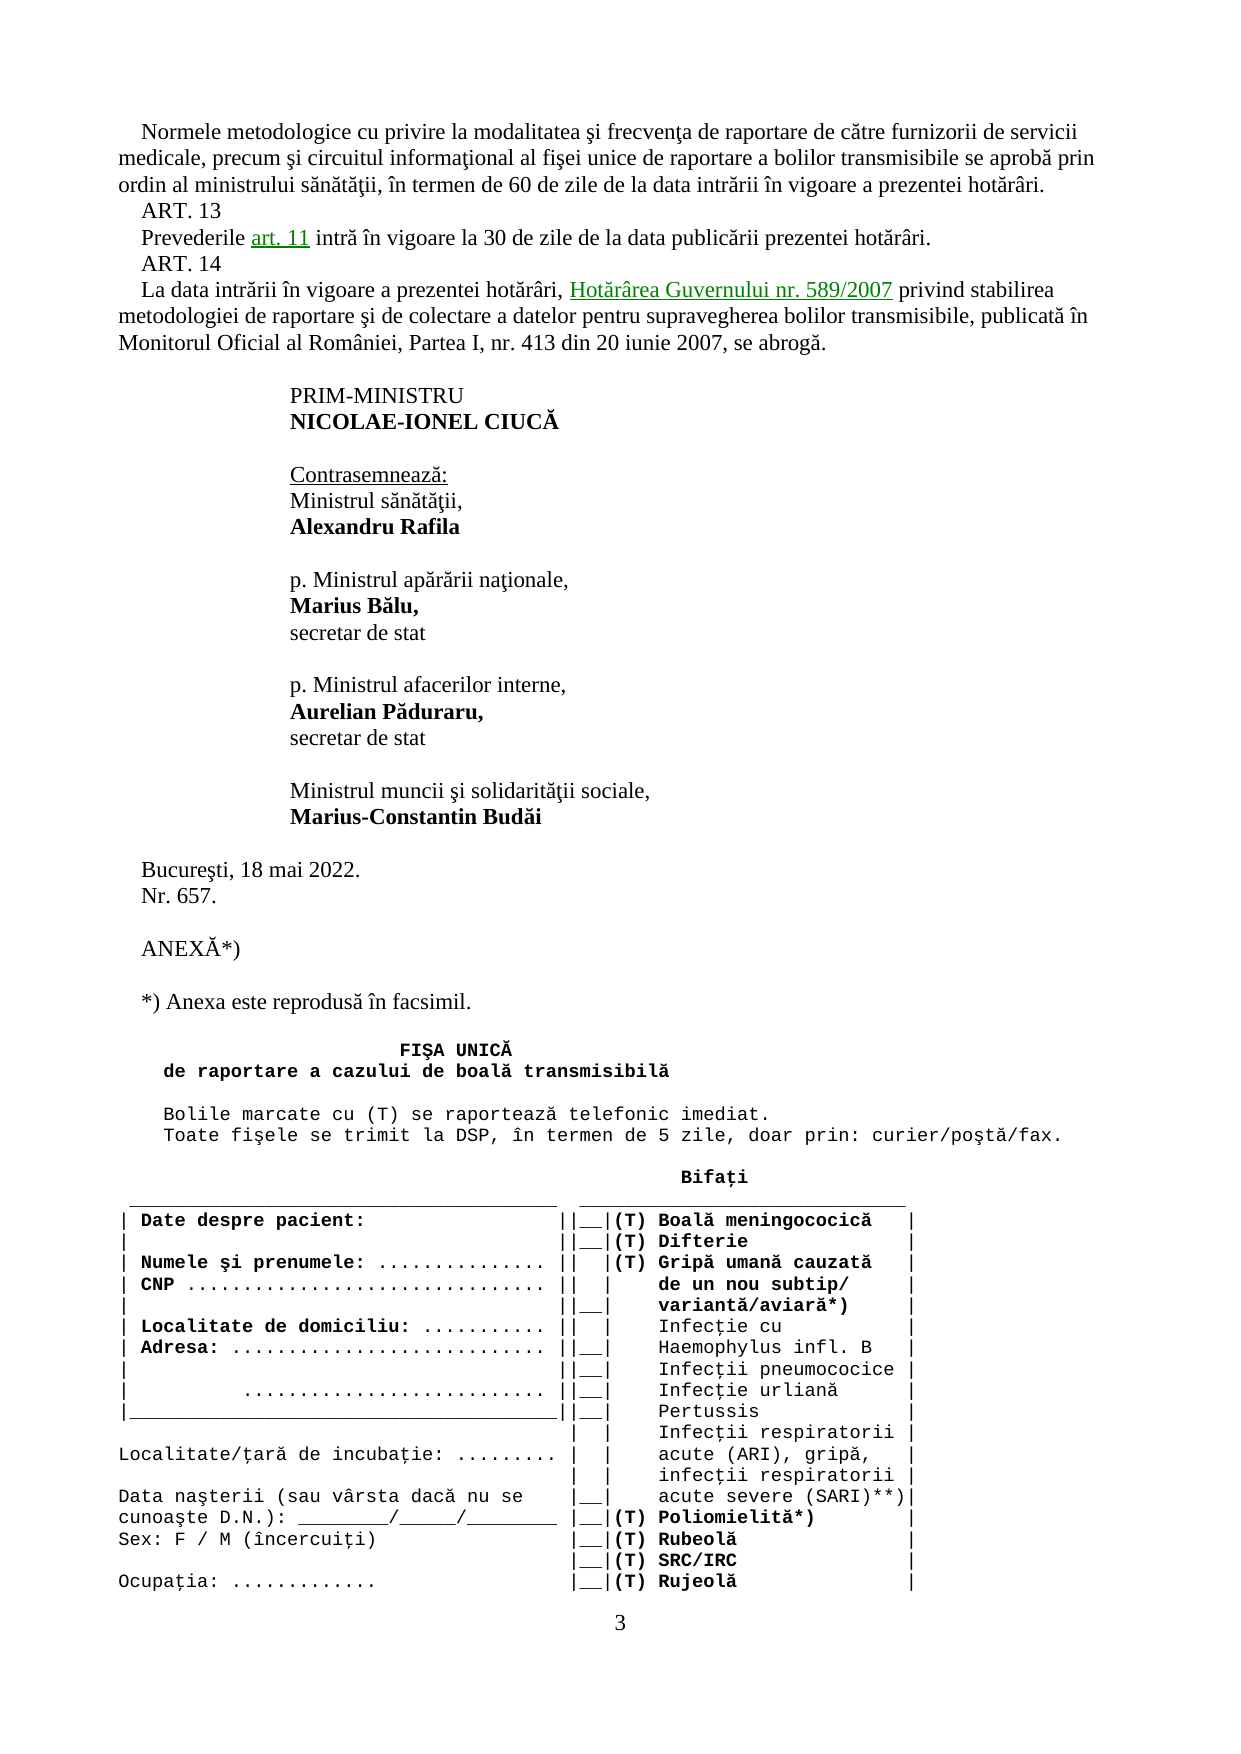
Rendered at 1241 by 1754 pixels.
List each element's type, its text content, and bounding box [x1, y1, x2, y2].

text secretar de stat [118, 724, 1122, 751]
text |______________________________________||__| Pertussis | [118, 1402, 1122, 1423]
text Localitate/ţară de incubaţie: ......... | | acute (ARI), gripă, | [118, 1444, 1122, 1466]
text Marius-Constantin Budăi [118, 803, 1122, 830]
text de raportare a cazului de boală transmisibilă [118, 1062, 1122, 1083]
text Bifaţi [118, 1168, 1122, 1189]
text Sex: F / M (încercuiţi) |__|(T) Rubeolă | [118, 1529, 1122, 1551]
text p. Ministrul apărării naţionale, [118, 566, 1122, 592]
text | Date despre pacient: ||__|(T) Boală meningococică | [118, 1211, 1122, 1232]
text *) Anexa este reprodusă în facsimil. [118, 988, 1122, 1014]
text ANEXĂ*) [118, 935, 1122, 961]
text Aurelian Păduraru, [118, 698, 1122, 724]
text | | infecţii respiratorii | [118, 1466, 1122, 1487]
text ART. 13 [118, 197, 1122, 223]
text ______________________________________ _____________________________ [118, 1189, 1122, 1211]
text | ........................... ||__| Infecţie urliană | [118, 1381, 1122, 1402]
text Alexandru Rafila [118, 513, 1122, 540]
text PRIM-MINISTRU [118, 382, 1122, 408]
text ART. 14 [118, 250, 1122, 276]
text Toate fişele se trimit la DSP, în termen de 5 zile, doar prin: curier/poştă/fax. [118, 1126, 1122, 1147]
text | ||__| Infecţii pneumococice | [118, 1359, 1122, 1381]
text p. Ministrul afacerilor interne, [118, 672, 1122, 698]
text Marius Bălu, [118, 592, 1122, 619]
text Ocupaţia: ............. |__|(T) Rujeolă | [118, 1572, 1122, 1593]
text | ||__| variantă/aviară*) | [118, 1296, 1122, 1317]
text Data naşterii (sau vârsta dacă nu se |__| acute severe (SARI)**)| [118, 1487, 1122, 1508]
text secretar de stat [118, 619, 1122, 645]
text Ministrul muncii şi solidarităţii sociale, [118, 777, 1122, 803]
text | ||__|(T) Difterie | [118, 1232, 1122, 1253]
text Bucureşti, 18 mai 2022. [118, 856, 1122, 882]
text |__|(T) SRC/IRC | [118, 1551, 1122, 1572]
text | Numele şi prenumele: ............... || |(T) Gripă umană cauzată | [118, 1253, 1122, 1274]
text cunoaşte D.N.): ________/_____/________ |__|(T) Poliomielită*) | [118, 1508, 1122, 1529]
text Normele metodologice cu privire la modalitatea şi frecvenţa de raportare de către furnizorii de servicii medicale, precum şi circuitul informaţional al fişei unice de raportare a bolilor transmisibile se aprobă prin ordin al ministrului sănătăţii, în termen de 60 de zile de la data intrării în vigoare a prezentei hotărâri. [118, 118, 1122, 197]
text FIŞA UNICĂ [118, 1041, 1122, 1062]
text Nr. 657. [118, 882, 1122, 909]
text | Localitate de domiciliu: ........... || | Infecţie cu | [118, 1317, 1122, 1338]
text Bolile marcate cu (T) se raportează telefonic imediat. [118, 1104, 1122, 1126]
text NICOLAE-IONEL CIUCĂ [118, 408, 1122, 434]
text Prevederile art. 11 intră în vigoare la 30 de zile de la data publicării prezentei hotărâri. [118, 223, 1122, 250]
text Contrasemnează: [118, 461, 1122, 487]
text La data intrării în vigoare a prezentei hotărâri, Hotărârea Guvernului nr. 589/2007 privind stabilirea metodologiei de raportare şi de colectare a datelor pentru supravegherea bolilor transmisibile, publicată în Monitorul Oficial al României, Partea I, nr. 413 din 20 iunie 2007, se abrogă. [118, 276, 1122, 355]
text | Adresa: ............................ ||__| Haemophylus infl. B | [118, 1338, 1122, 1359]
text | CNP ................................ || | de un nou subtip/ | [118, 1274, 1122, 1296]
text Ministrul sănătăţii, [118, 487, 1122, 513]
text | | Infecţii respiratorii | [118, 1423, 1122, 1444]
